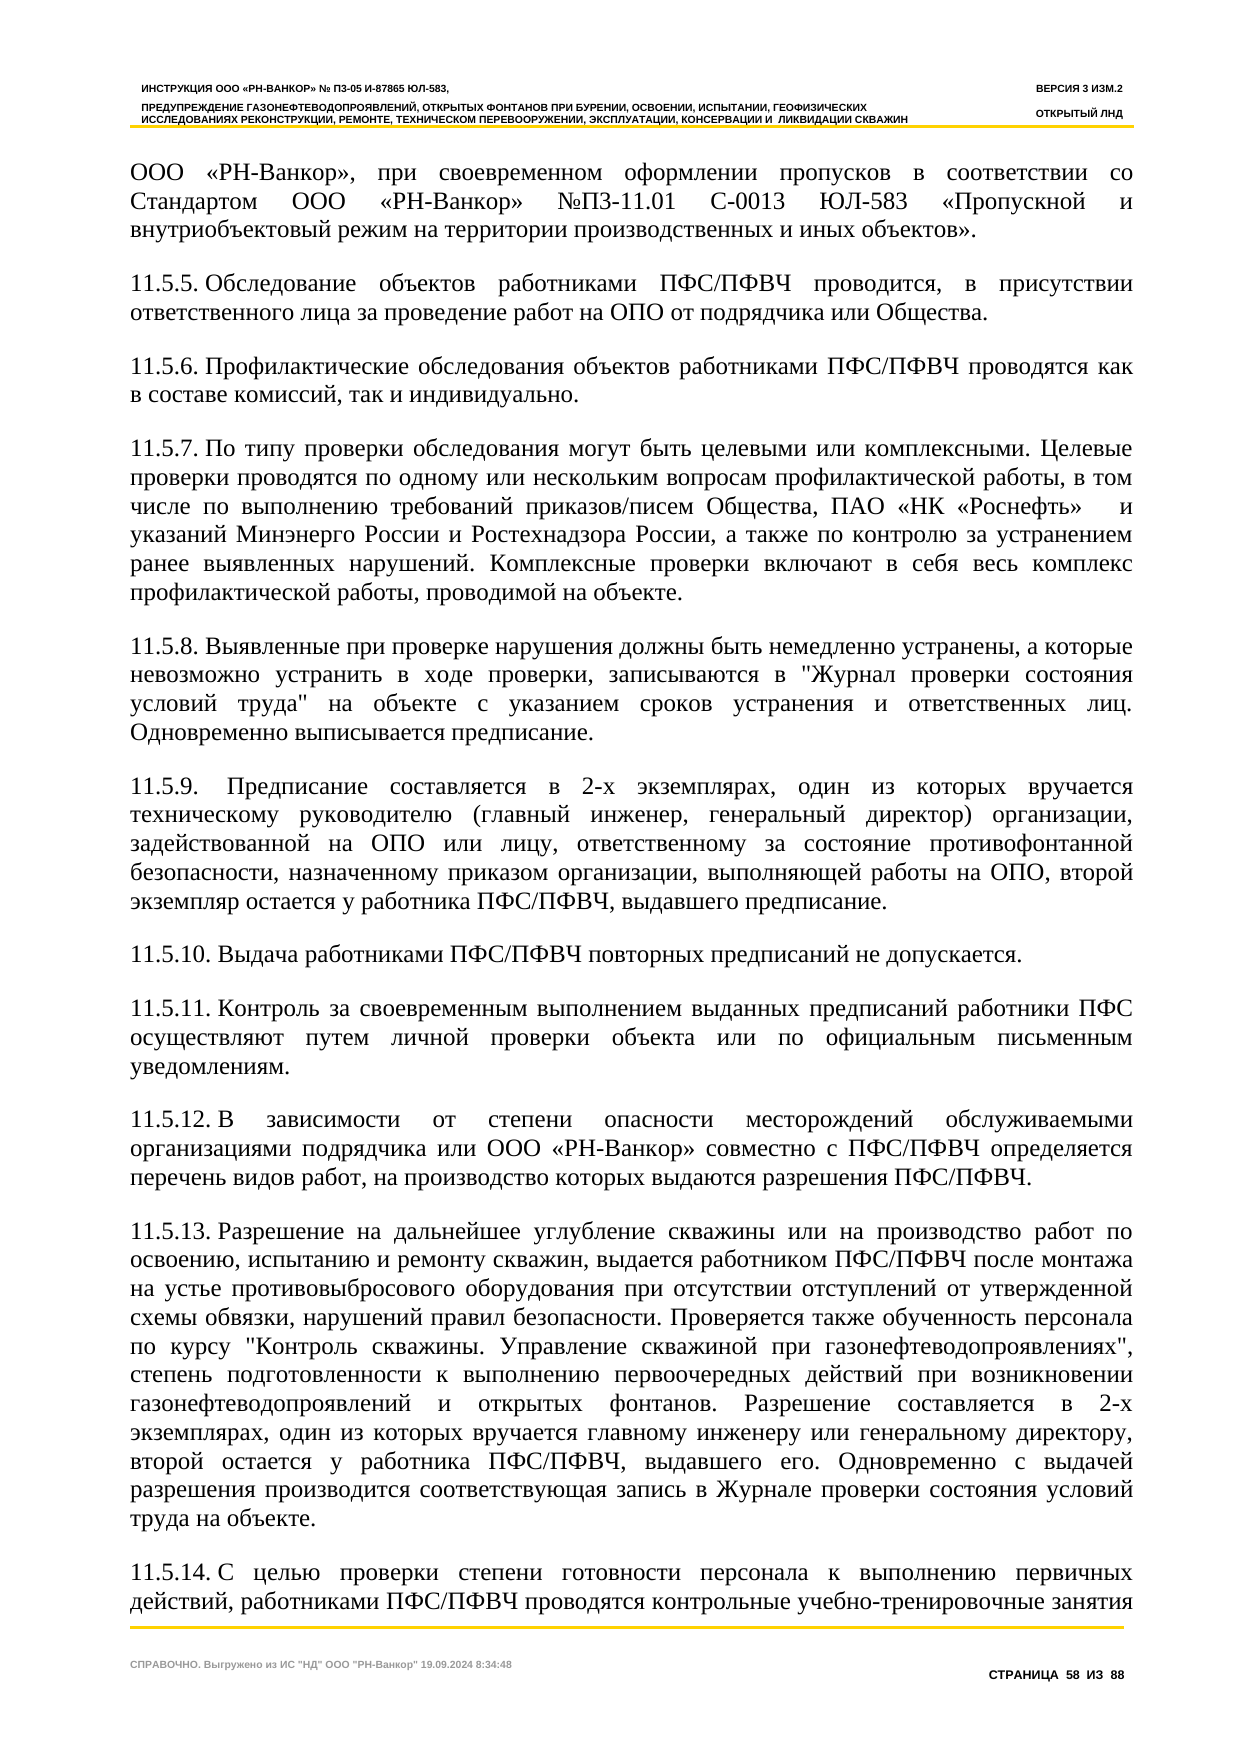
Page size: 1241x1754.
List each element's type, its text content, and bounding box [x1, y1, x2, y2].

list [130, 157, 1134, 243]
list Предписание составляется в 2-х экземплярах, один из которых вручается техническому руководителю (главный инженер, генеральный директор) организации, задействованной на ОПО или лицу, ответственному за состояние противофонтанной безопасности, назначенному приказом организации, выполняющей работы на ОПО, второй экземпляр остается у работника ПФС/ПФВЧ, выдавшего предписание. [130, 771, 1134, 914]
list Разрешение на дальнейшее углубление скважины или на производство работ по освоению, испытанию и ремонту скважин, выдается работником ПФС/ПФВЧ после монтажа на устье противовыбросового оборудования при отсутствии отступлений от утвержденной схемы обвязки, нарушений правил безопасности. Проверяется также обученность персонала по курсу "Контроль скважины. Управление скважиной при газонефтеводопроявлениях", степень подготовленности к выполнению первоочередных действий при возникновении газонефтеводопроявлений и открытых фонтанов. Разрешение составляется в 2-х экземплярах, один из которых вручается главному инженеру или генеральному директору, второй остается у работника ПФС/ПФВЧ, выдавшего его. Одновременно с выдачей разрешения производится соответствующая запись в Журнале проверки состояния условий труда на объекте. [130, 1216, 1134, 1532]
list Выдача работниками ПФС/ПФВЧ повторных предписаний не допускается. [130, 939, 1134, 968]
list Профилактические обследования объектов работниками ПФС/ПФВЧ проводятся как в составе комиссий, так и индивидуально. [130, 351, 1134, 408]
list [130, 1557, 1134, 1614]
list Контроль за своевременным выполнением выданных предписаний работники ПФС осуществляют путем личной проверки объекта или по официальным письменным уведомлениям. [130, 993, 1134, 1079]
list В зависимости от степени опасности месторождений обслуживаемыми организациями подрядчика или ООО «РН-Ванкор» совместно с ПФС/ПФВЧ определяется перечень видов работ, на производство которых выдаются разрешения ПФС/ПФВЧ. [130, 1104, 1134, 1191]
list По типу проверки обследования могут быть целевыми или комплексными. Целевые проверки проводятся по одному или нескольким вопросам профилактической работы, в том числе по выполнению требований приказов/писем Общества, ПАО «НК «Роснефть» и указаний Минэнерго России и Ростехнадзора России, а также по контролю за устранением ранее выявленных нарушений. Комплексные проверки включают в себя весь комплекс профилактической работы, проводимой на объекте. [130, 433, 1134, 606]
list Выявленные при проверке нарушения должны быть немедленно устранены, а которые невозможно устранить в ходе проверки, записываются в "Журнал проверки состояния условий труда" на объекте с указанием сроков устранения и ответственных лиц. Одновременно выписывается предписание. [130, 631, 1134, 746]
list Обследование объектов работниками ПФС/ПФВЧ проводится, в присутствии ответственного лица за проведение работ на ОПО от подрядчика или Общества. [130, 268, 1134, 326]
